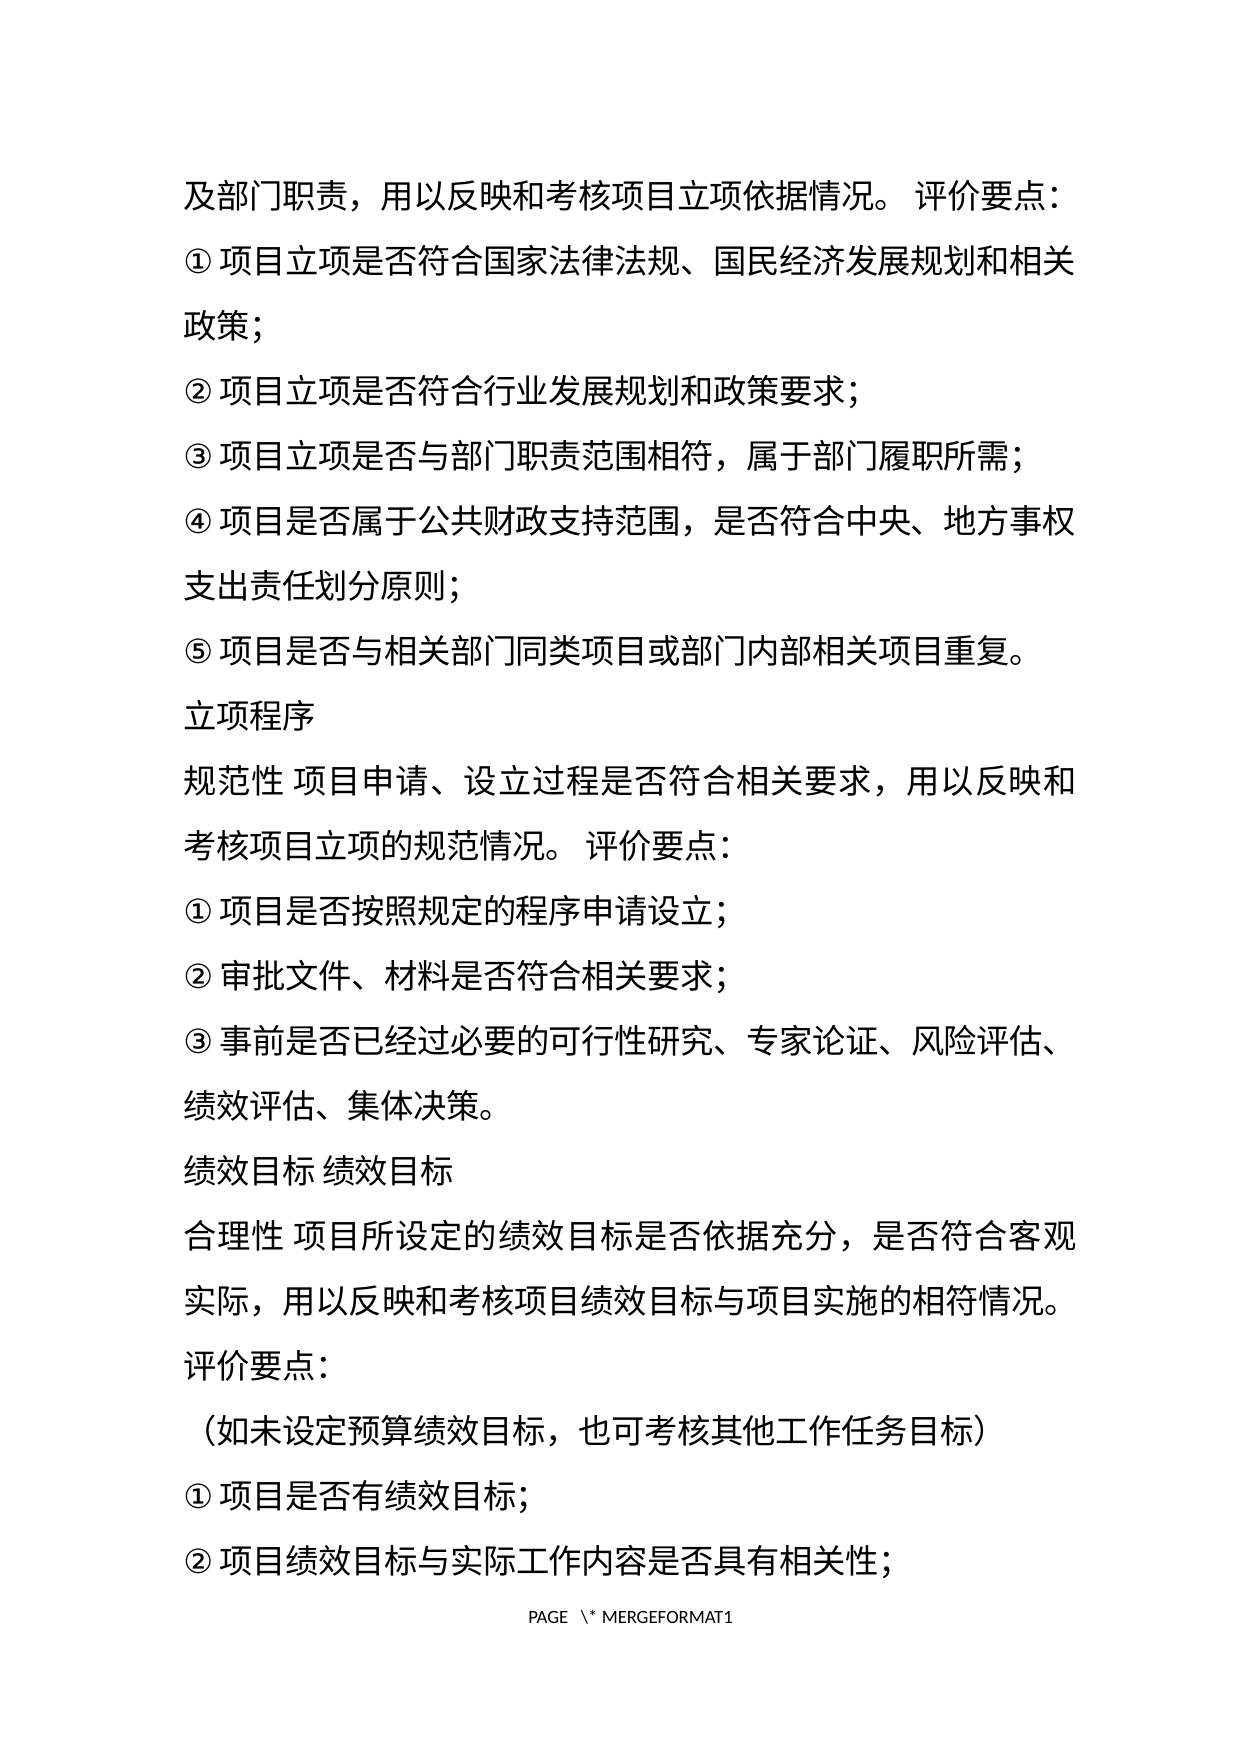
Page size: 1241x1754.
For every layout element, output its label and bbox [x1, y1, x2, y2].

text [183, 162, 1078, 1592]
